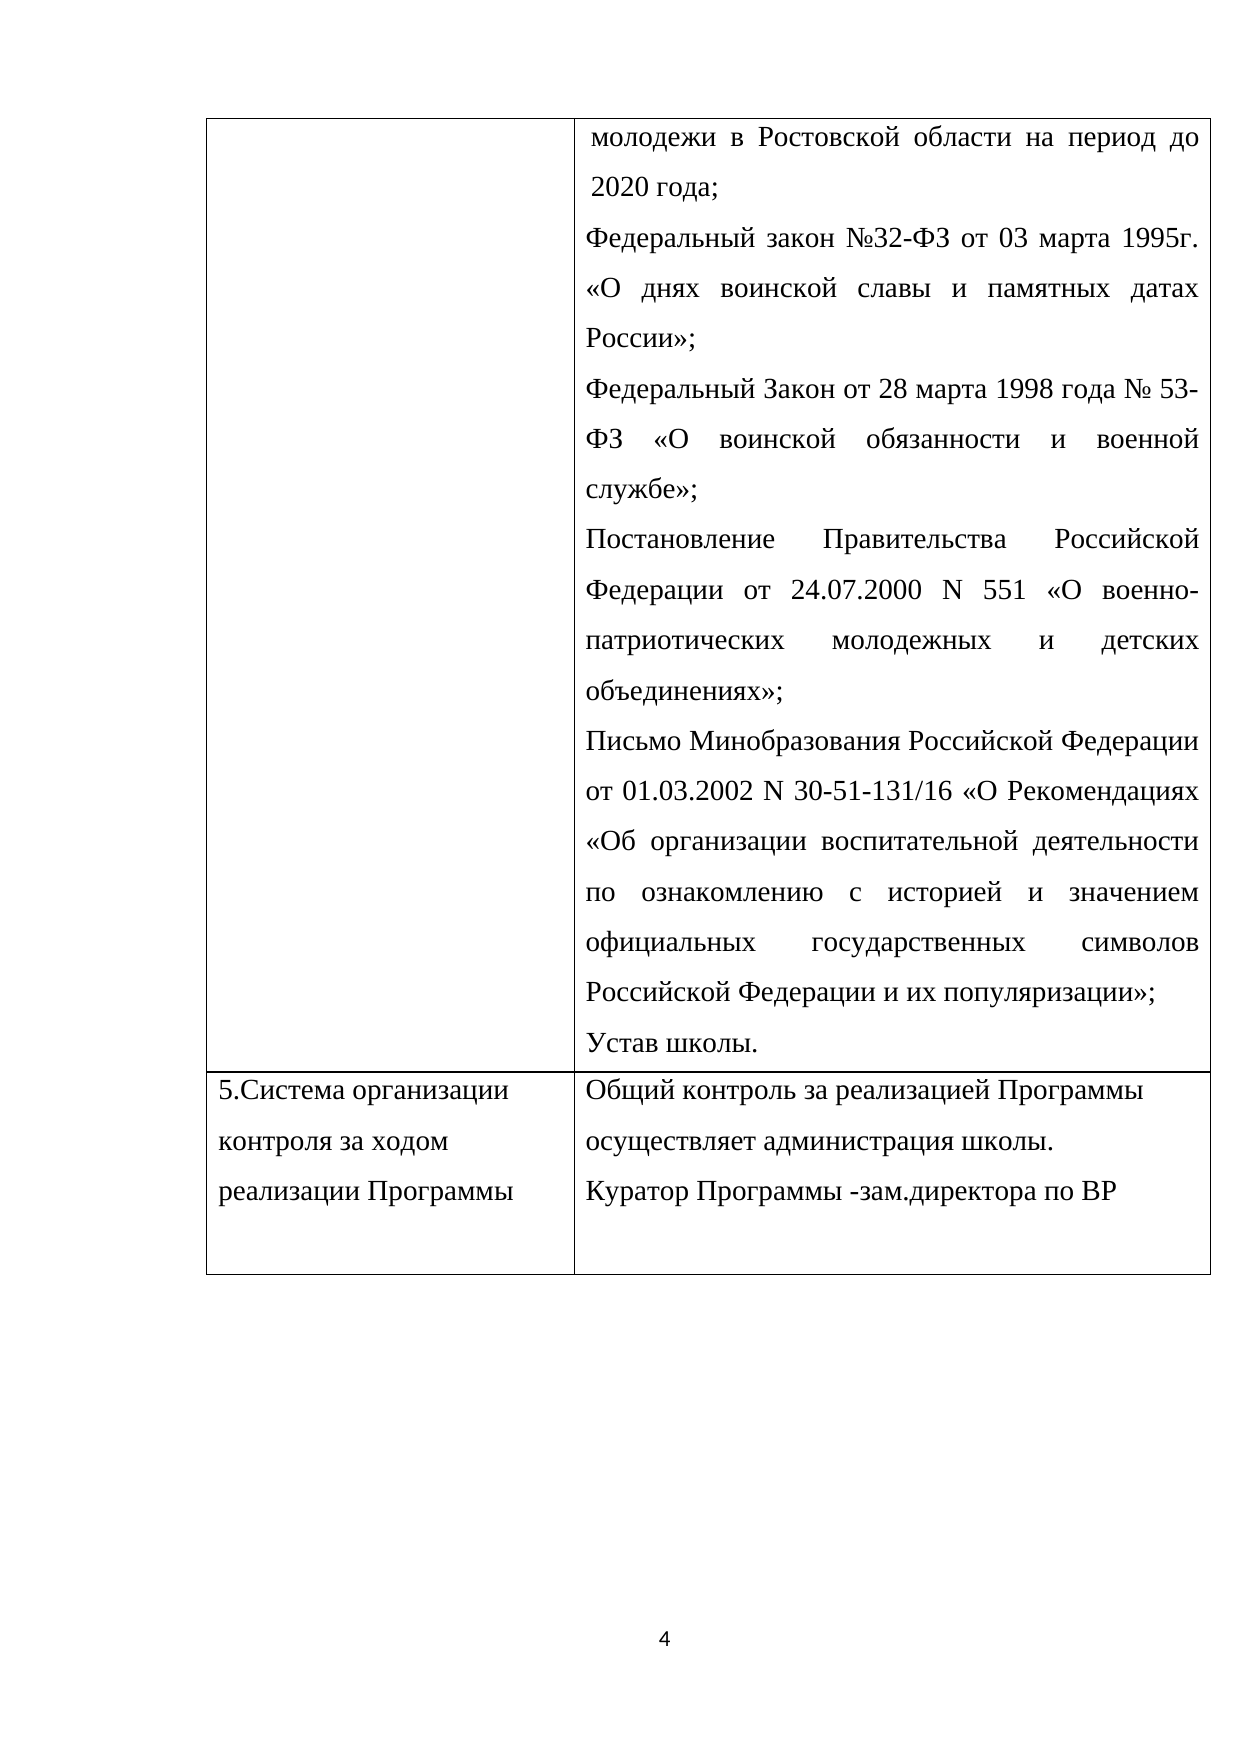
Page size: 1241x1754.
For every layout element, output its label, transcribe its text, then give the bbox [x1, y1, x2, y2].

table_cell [575, 119, 1210, 1071]
table_cell 5.Система организации контроля за ходом реализации Программы [207, 1073, 574, 1274]
table_cell Общий контроль за реализацией Программы осуществляет администрация школы. Куратор Программы -зам.директора по ВР [575, 1073, 1210, 1274]
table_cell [207, 119, 574, 1071]
